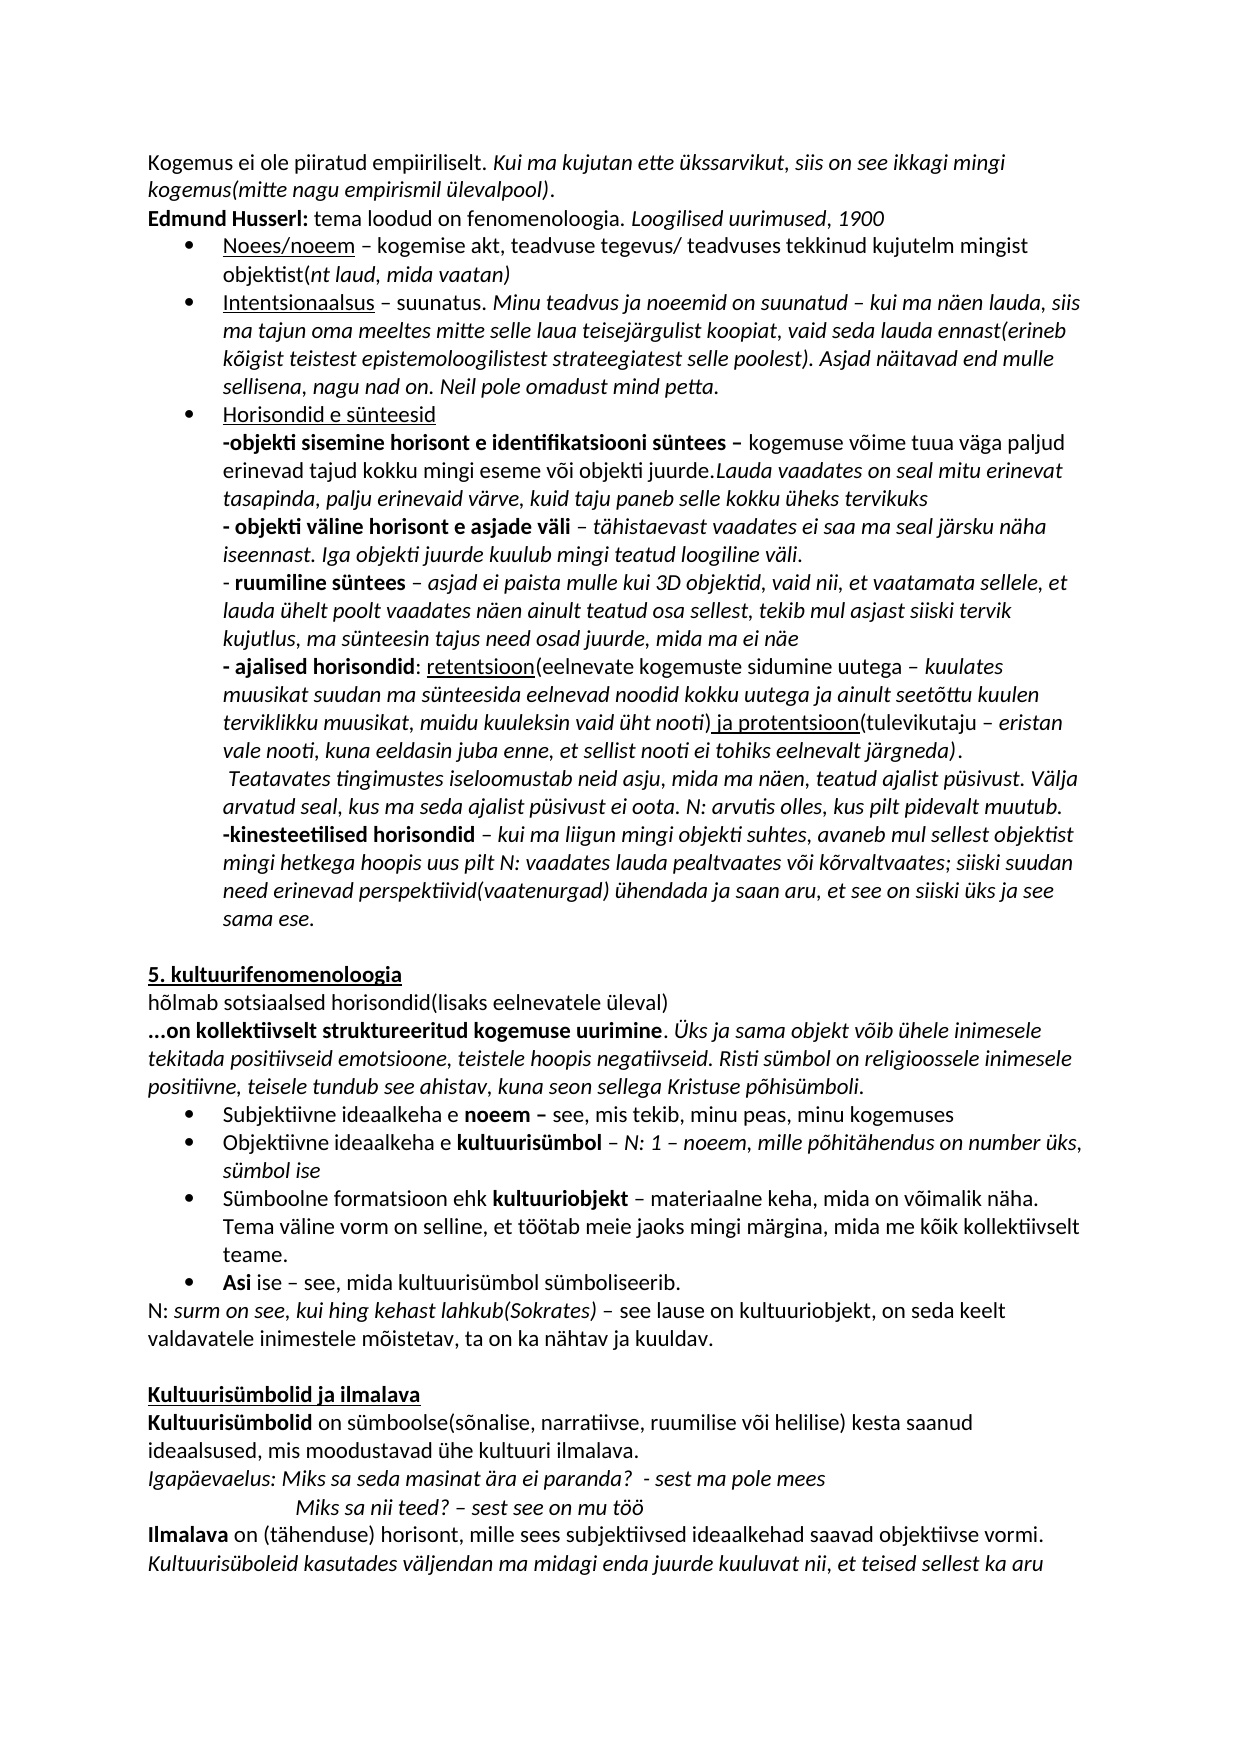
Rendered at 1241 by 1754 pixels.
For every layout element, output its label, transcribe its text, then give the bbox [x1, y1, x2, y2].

list Horisondid e sünteesid [185, 400, 1093, 428]
text ...on kollektiivselt struktureeritud kogemuse uurimine. Üks ja sama objekt võib ühele inimesele tekitada positiivseid emotsioone, teistele hoopis negatiivseid. Risti sümbol on religioossele inimesele positiivne, teisele tundub see ahistav, kuna seon sellega Kristuse põhisümboli. [148, 1016, 1093, 1100]
text Kogemus ei ole piiratud empiiriliselt. Kui ma kujutan ette ükssarvikut, siis on see ikkagi mingi kogemus(mitte nagu empirismil ülevalpool). [148, 148, 1093, 204]
text - ruumiline süntees – asjad ei paista mulle kui 3D objektid, vaid nii, et vaatamata sellele, et lauda ühelt poolt vaadates näen ainult teatud osa sellest, tekib mul asjast siiski tervik kujutlus, ma sünteesin tajus need osad juurde, mida ma ei näe [223, 568, 1093, 652]
text Edmund Husserl: tema loodud on fenomenoloogia. Loogilised uurimused, 1900 [148, 204, 1093, 232]
text - objekti väline horisont e asjade väli – tähistaevast vaadates ei saa ma seal järsku näha iseennast. Iga objekti juurde kuulub mingi teatud loogiline väli. [223, 512, 1093, 568]
list Objektiivne ideaalkeha e kultuurisümbol – N: 1 – noeem, mille põhitähendus on number üks, sümbol ise [185, 1128, 1093, 1184]
text hõlmab sotsiaalsed horisondid(lisaks eelnevatele üleval) [148, 988, 1093, 1016]
text Kultuurisümbolid ja ilmalava [148, 1381, 1093, 1408]
list Noees/noeem – kogemise akt, teadvuse tegevus/ teadvuses tekkinud kujutelm mingist objektist(nt laud, mida vaatan) [185, 232, 1093, 288]
text -objekti sisemine horisont e identifikatsiooni süntees – kogemuse võime tuua väga paljud erinevad tajud kokku mingi eseme või objekti juurde.Lauda vaadates on seal mitu erinevat tasapinda, palju erinevaid värve, kuid taju paneb selle kokku üheks tervikuks [223, 428, 1093, 512]
list Intentsionaalsus – suunatus. Minu teadvus ja noeemid on suunatud – kui ma näen lauda, siis ma tajun oma meeltes mitte selle laua teisejärgulist koopiat, vaid seda lauda ennast(erineb kõigist teistest epistemoloogilistest strateegiatest selle poolest). Asjad näitavad end mulle sellisena, nagu nad on. Neil pole omadust mind petta. [185, 288, 1093, 400]
text -kinesteetilised horisondid – kui ma liigun mingi objekti suhtes, avaneb mul sellest objektist mingi hetkega hoopis uus pilt N: vaadates lauda pealtvaates või kõrvaltvaates; siiski suudan need erinevad perspektiivid(vaatenurgad) ühendada ja saan aru, et see on siiski üks ja see sama ese. [223, 820, 1093, 932]
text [148, 1521, 1093, 1577]
list Subjektiivne ideaalkeha e noeem – see, mis tekib, minu peas, minu kogemuses [185, 1100, 1093, 1128]
text 5. kultuurifenomenoloogia [148, 960, 1093, 988]
text Miks sa nii teed? – sest see on mu töö [148, 1493, 1093, 1521]
list Sümboolne formatsioon ehk kultuuriobjekt – materiaalne keha, mida on võimalik näha. Tema väline vorm on selline, et töötab meie jaoks mingi märgina, mida me kõik kollektiivselt teame. [185, 1184, 1093, 1268]
text Igapäevaelus: Miks sa seda masinat ära ei paranda? - sest ma pole mees [148, 1464, 1093, 1493]
text Teatavates tingimustes iseloomustab neid asju, mida ma näen, teatud ajalist püsivust. Välja arvatud seal, kus ma seda ajalist püsivust ei oota. N: arvutis olles, kus pilt pidevalt muutub. [223, 764, 1093, 820]
list Asi ise – see, mida kultuurisümbol sümboliseerib. [185, 1268, 1093, 1296]
text N: surm on see, kui hing kehast lahkub(Sokrates) – see lause on kultuuriobjekt, on seda keelt valdavatele inimestele mõistetav, ta on ka nähtav ja kuuldav. [148, 1296, 1093, 1352]
text Kultuurisümbolid on sümboolse(sõnalise, narratiivse, ruumilise või helilise) kesta saanud ideaalsused, mis moodustavad ühe kultuuri ilmalava. [148, 1408, 1093, 1464]
text - ajalised horisondid: retentsioon(eelnevate kogemuste sidumine uutega – kuulates muusikat suudan ma sünteesida eelnevad noodid kokku uutega ja ainult seetõttu kuulen terviklikku muusikat, muidu kuuleksin vaid üht nooti) ja protentsioon(tulevikutaju – eristan vale nooti, kuna eeldasin juba enne, et sellist nooti ei tohiks eelnevalt järgneda). [223, 652, 1093, 764]
